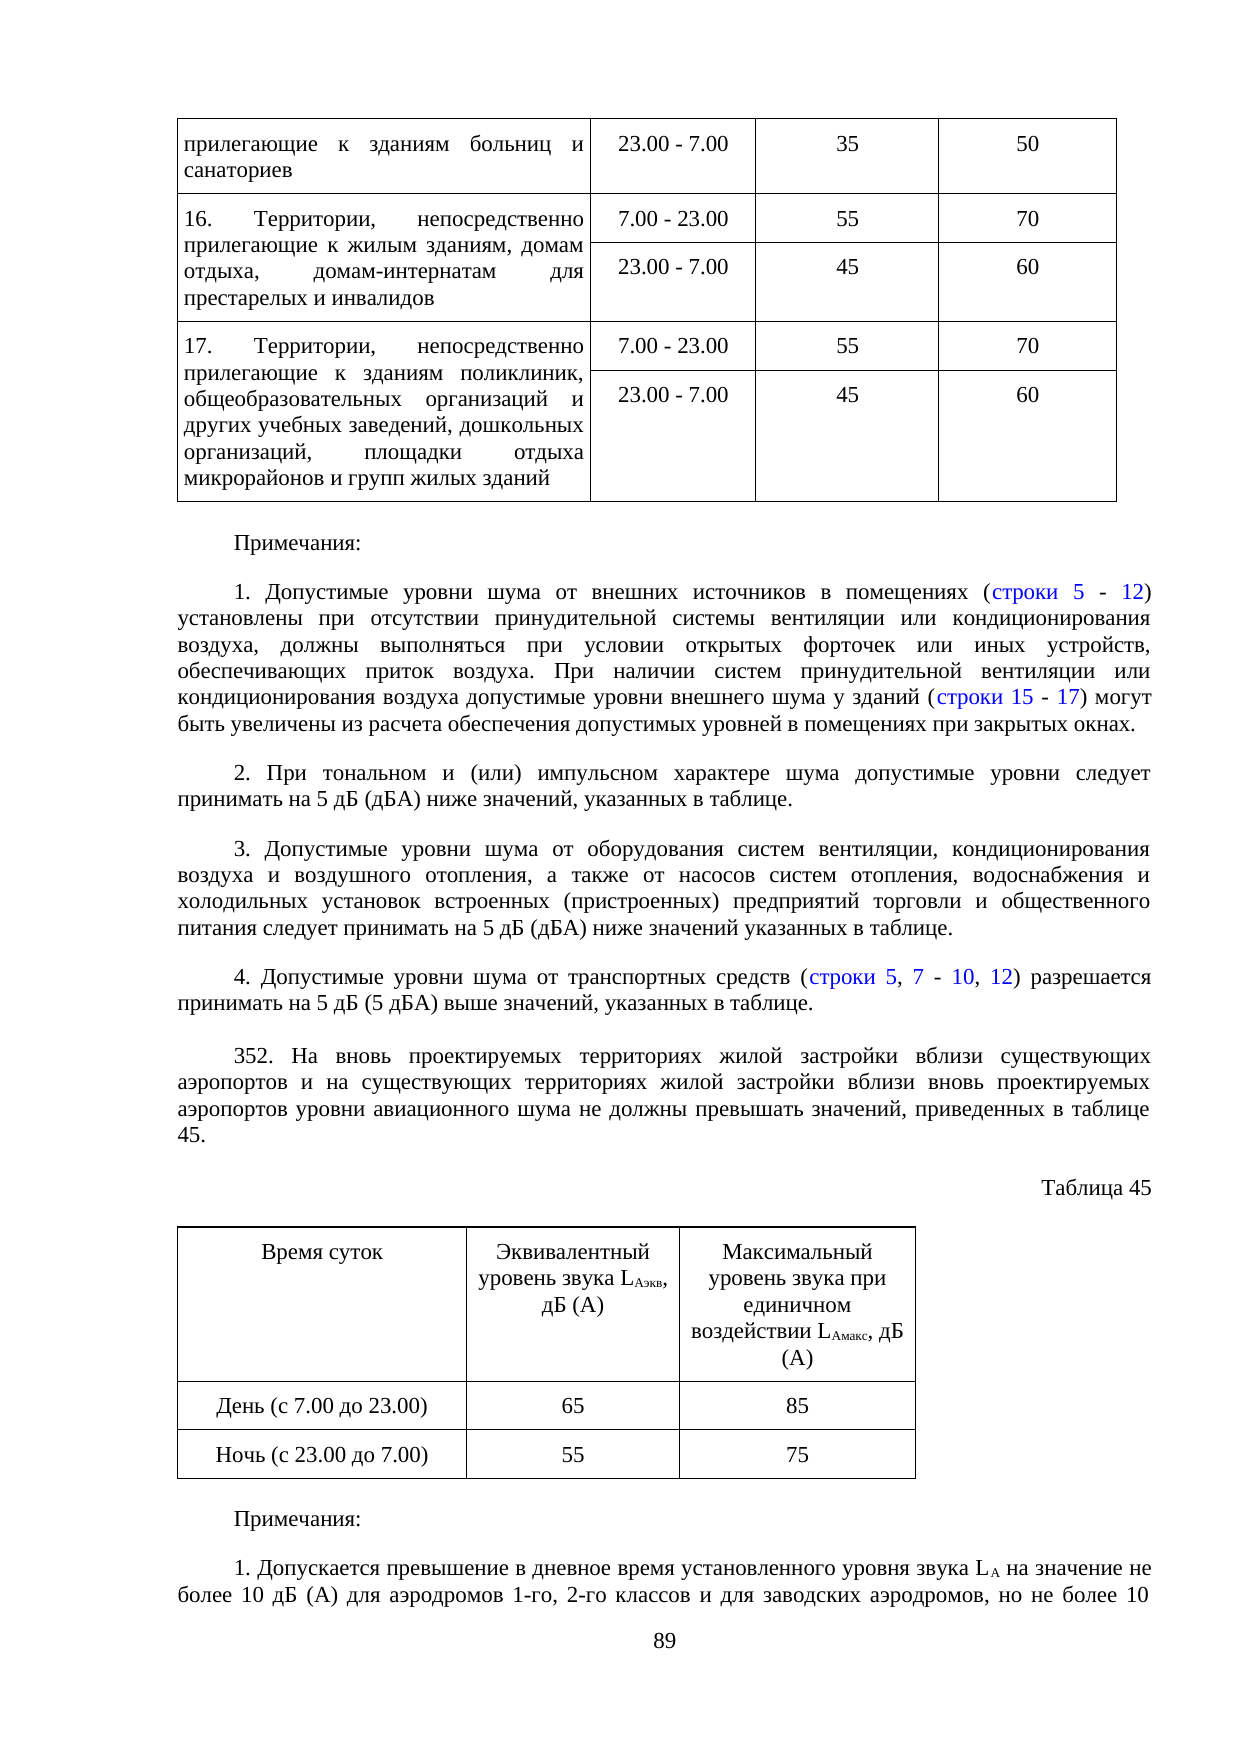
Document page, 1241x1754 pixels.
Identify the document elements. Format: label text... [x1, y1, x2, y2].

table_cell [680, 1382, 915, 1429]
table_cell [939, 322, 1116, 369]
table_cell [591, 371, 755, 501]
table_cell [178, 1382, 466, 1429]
text 2. При тональном и (или) импульсном характере шума допустимые уровни следует принимать на 5 дБ (дБА) ниже значений, указанных в таблице. [177, 759, 1152, 812]
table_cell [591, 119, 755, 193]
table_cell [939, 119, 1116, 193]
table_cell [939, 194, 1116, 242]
text 1. Допустимые уровни шума от внешних источников в помещениях (строки 5 - 12) установлены при отсутствии принудительной системы вентиляции или кондиционирования воздуха, должны выполняться при условии открытых форточек или иных устройств, обеспечивающих приток воздуха. При наличии систем принудительной вентиляции или кондиционирования воздуха допустимые уровни внешнего шума у зданий (строки 15 - 17) могут быть увеличены из расчета обеспечения допустимых уровней в помещениях при закрытых окнах. [177, 578, 1152, 736]
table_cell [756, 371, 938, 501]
text 3. Допустимые уровни шума от оборудования систем вентиляции, кондиционирования воздуха и воздушного отопления, а также от насосов систем отопления, водоснабжения и холодильных установок встроенных (пристроенных) предприятий торговли и общественного питания следует принимать на 5 дБ (дБА) ниже значений указанных в таблице. [177, 834, 1152, 940]
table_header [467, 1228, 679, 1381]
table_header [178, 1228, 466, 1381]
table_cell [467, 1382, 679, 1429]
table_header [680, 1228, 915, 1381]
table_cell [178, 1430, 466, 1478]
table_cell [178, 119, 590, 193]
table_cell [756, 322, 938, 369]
text 352. На вновь проектируемых территориях жилой застройки вблизи существующих аэропортов и на существующих территориях жилой застройки вблизи вновь проектируемых аэропортов уровни авиационного шума не должны превышать значений, приведенных в таблице 45. [177, 1042, 1152, 1147]
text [177, 1554, 1152, 1607]
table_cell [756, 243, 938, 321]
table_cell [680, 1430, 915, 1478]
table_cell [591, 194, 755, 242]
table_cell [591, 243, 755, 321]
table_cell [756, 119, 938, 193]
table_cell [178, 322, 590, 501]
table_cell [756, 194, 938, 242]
text Таблица 45 [177, 1174, 1152, 1200]
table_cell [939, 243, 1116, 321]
text Примечания: [177, 1505, 1152, 1532]
text Примечания: [177, 529, 1152, 555]
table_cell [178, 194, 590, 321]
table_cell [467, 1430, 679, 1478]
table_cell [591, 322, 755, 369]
text 4. Допустимые уровни шума от транспортных средств (строки 5, 7 - 10, 12) разрешается принимать на 5 дБ (5 дБА) выше значений, указанных в таблице. [177, 963, 1152, 1016]
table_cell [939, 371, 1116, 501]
